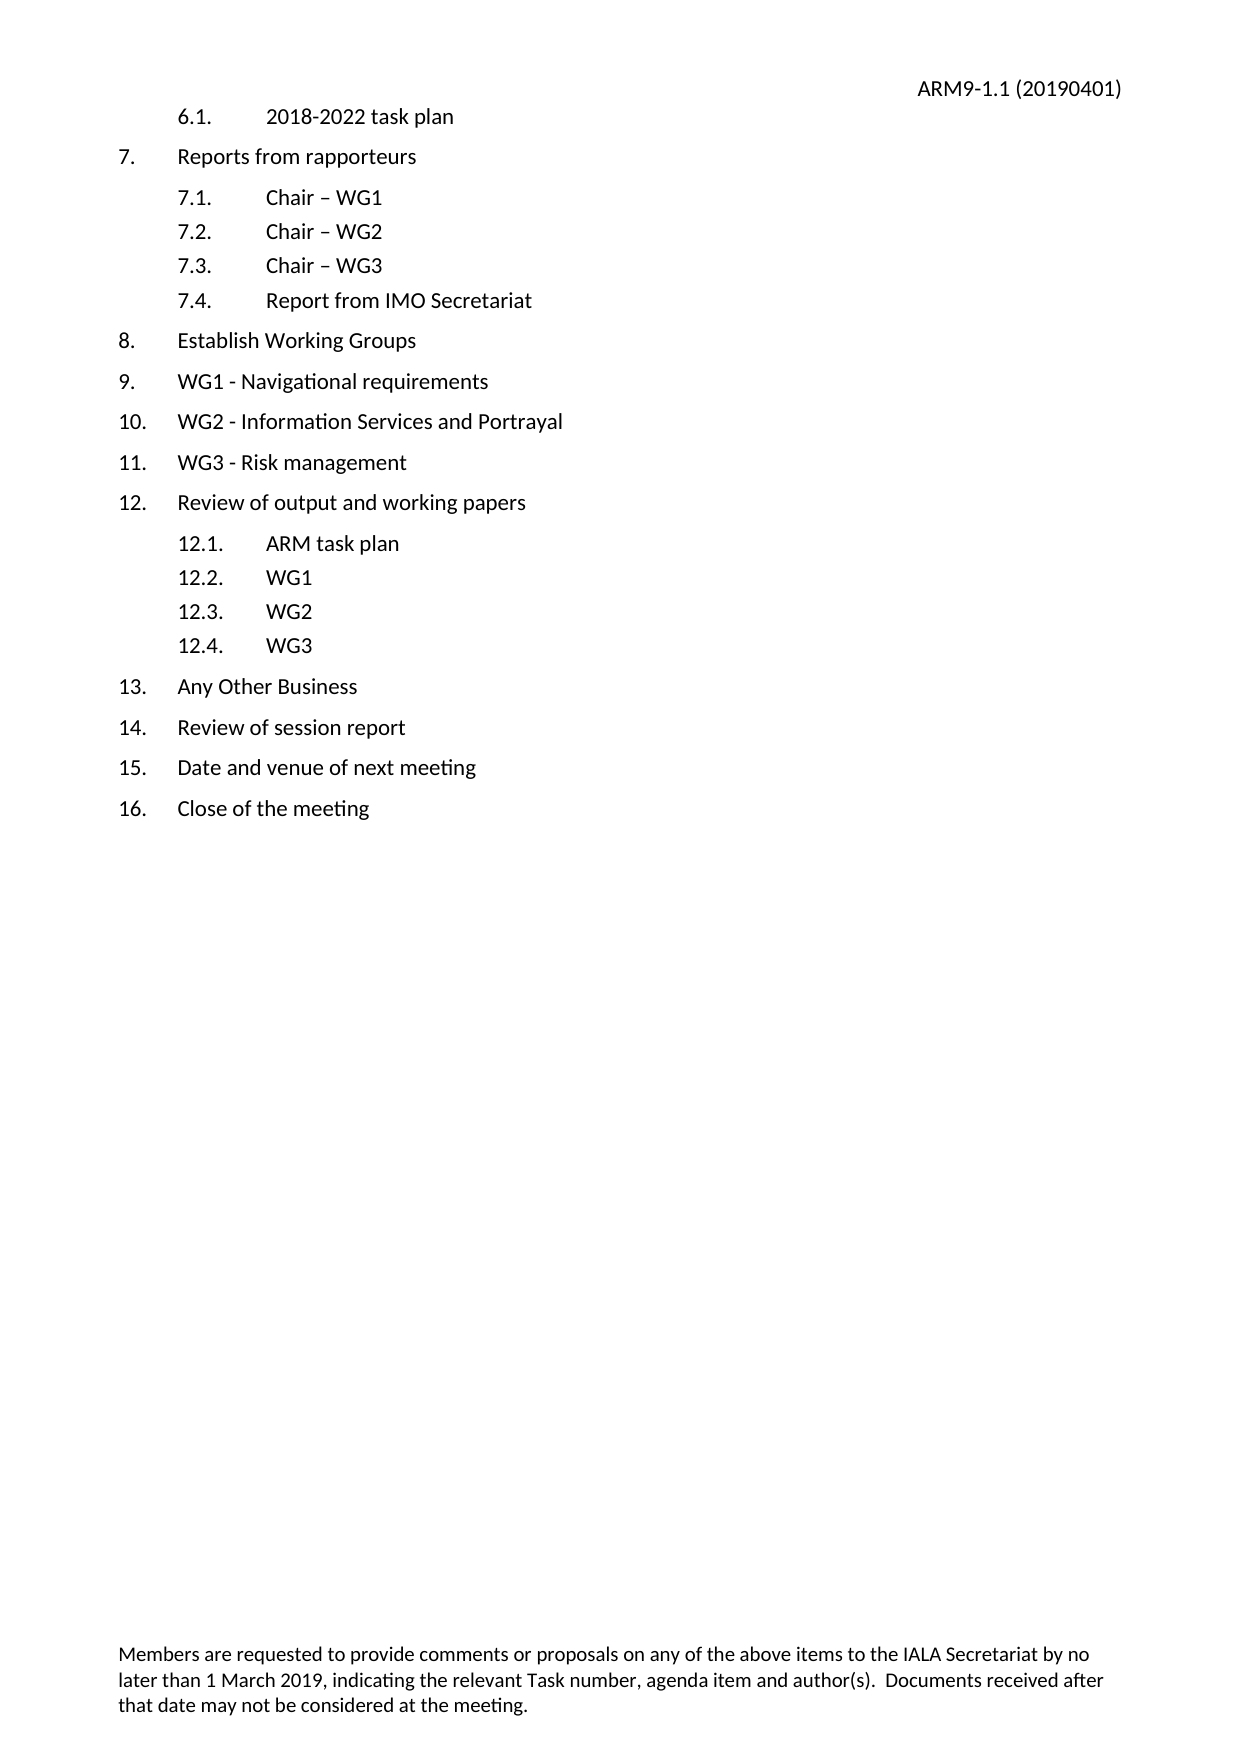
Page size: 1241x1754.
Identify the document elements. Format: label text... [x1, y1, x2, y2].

text ARM task plan [177, 529, 1122, 557]
text WG1 [177, 563, 1122, 591]
list WG1 - Navigational requirements [118, 367, 1122, 395]
text Chair – WG2 [177, 217, 1122, 245]
text Report from IMO Secretariat [177, 286, 1122, 314]
list Close of the meeting [118, 794, 1122, 822]
list WG3 - Risk management [118, 448, 1122, 476]
list WG2 - Information Services and Portrayal [118, 407, 1122, 435]
text 2018-2022 task plan [177, 102, 1122, 130]
text Chair – WG3 [177, 251, 1122, 279]
text Chair – WG1 [177, 183, 1122, 211]
list Reports from rapporteurs [118, 142, 1122, 170]
text WG2 [177, 597, 1122, 625]
list Review of output and working papers [118, 488, 1122, 516]
list Establish Working Groups [118, 326, 1122, 354]
list Date and venue of next meeting [118, 753, 1122, 781]
text WG3 [177, 632, 1122, 660]
list Any Other Business [118, 672, 1122, 700]
list Review of session report [118, 713, 1122, 741]
